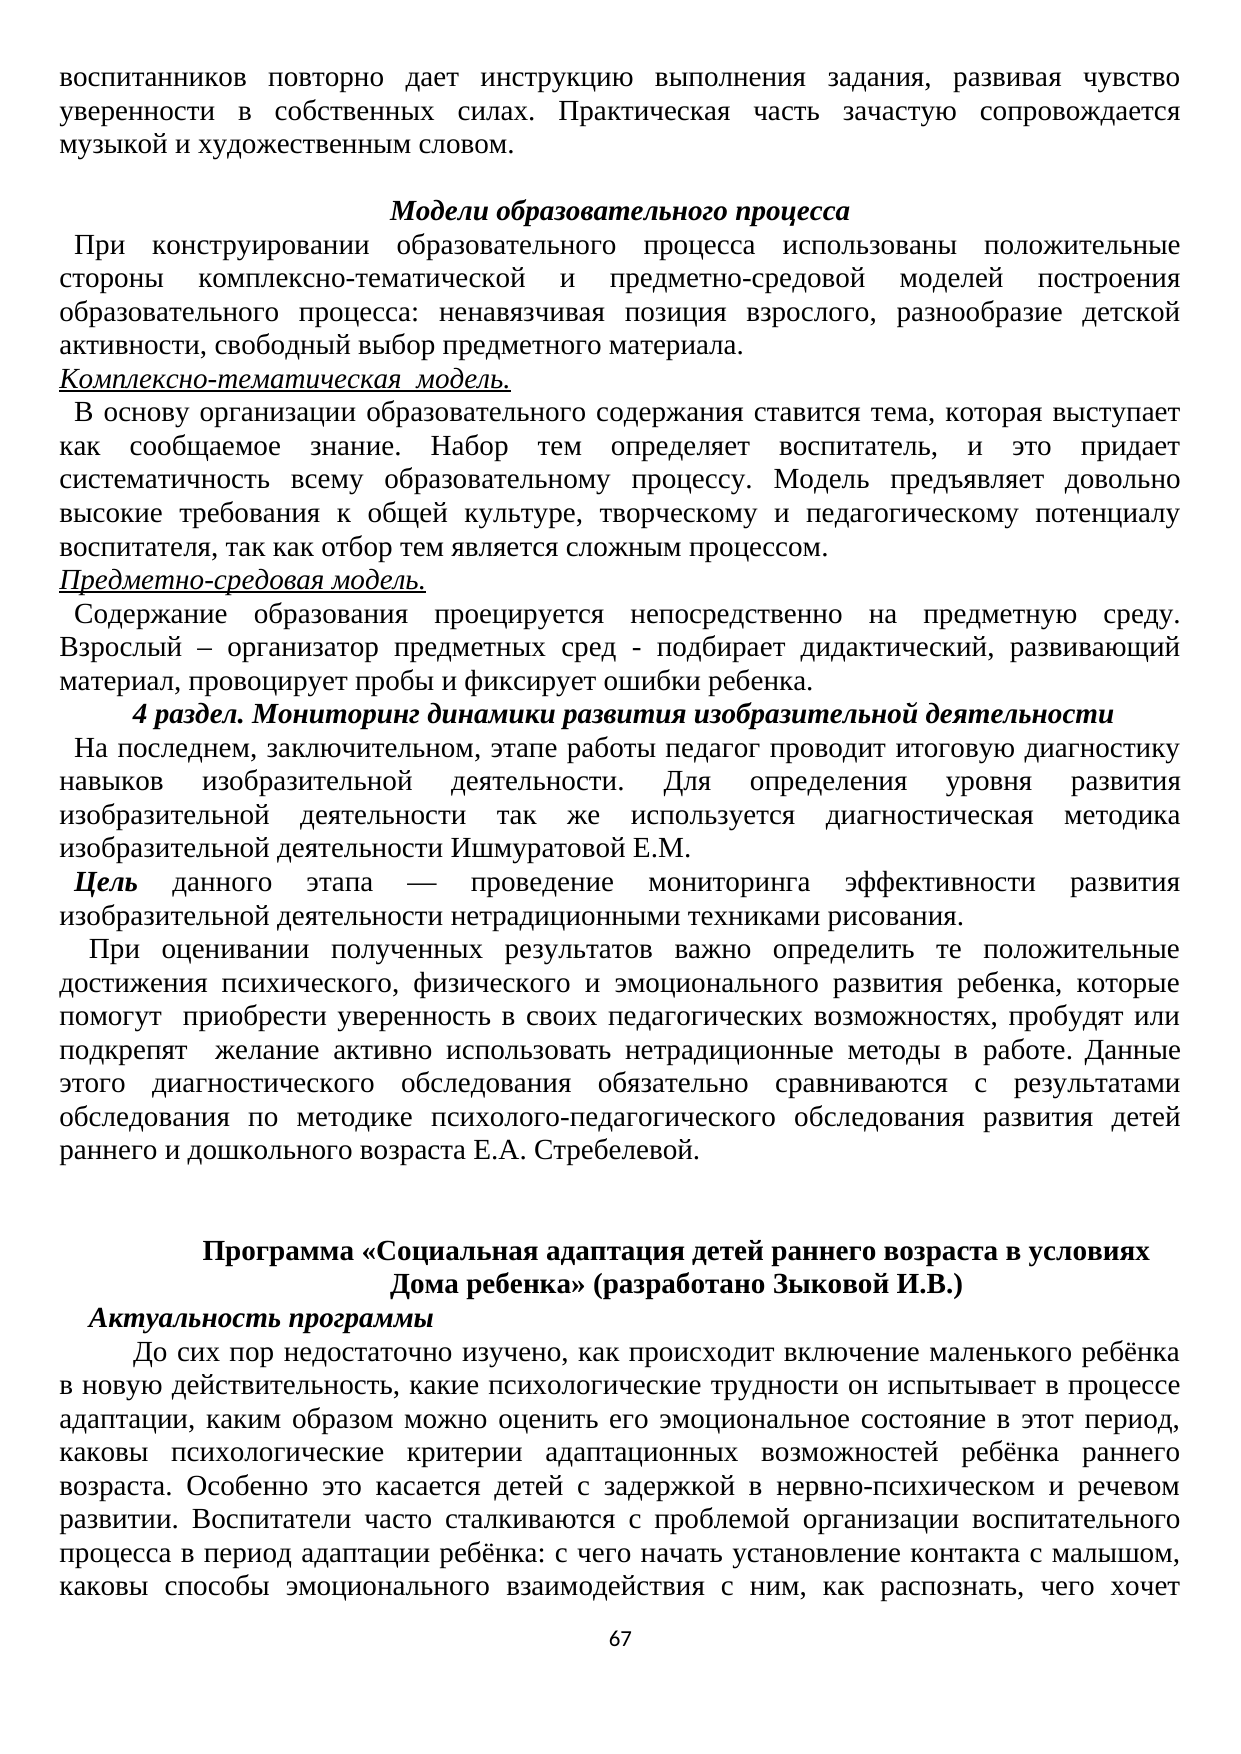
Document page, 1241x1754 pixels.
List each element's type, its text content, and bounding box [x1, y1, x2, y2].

text При конструировании образовательного процесса использованы положительные стороны комплексно-тематической и предметно-средовой моделей построения образовательного процесса: ненавязчивая позиция взрослого, разнообразие детской активности, свободный выбор предметного материала. [59, 227, 1181, 361]
text 4 раздел. Мониторинг динамики развития изобразительной деятельности [59, 696, 1181, 730]
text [59, 59, 1181, 160]
text При оценивании полученных результатов важно определить те положительные достижения психического, физического и эмоционального развития ребенка, которые помогут приобрести уверенность в своих педагогических возможностях, пробудят или подкрепят желание активно использовать нетрадиционные методы в работе. Данные этого диагностического обследования обязательно сравниваются с результатами обследования по методике психолого-педагогического обследования развития детей раннего и дошкольного возраста Е.А. Стребелевой. [59, 931, 1181, 1166]
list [59, 1334, 1181, 1602]
text Комплексно-тематическая модель. [59, 361, 1181, 394]
text Содержание образования проецируется непосредственно на предметную среду. Взрослый – организатор предметных сред - подбирает дидактический, развивающий материал, провоцирует пробы и фиксирует ошибки ребенка. [59, 596, 1181, 696]
list Актуальность программы [59, 1300, 1181, 1334]
text В основу организации образовательного содержания ставится тема, которая выступает как сообщаемое знание. Набор тем определяет воспитатель, и это придает систематичность всему образовательному процессу. Модель предъявляет довольно высокие требования к общей культуре, творческому и педагогическому потенциалу воспитателя, так как отбор тем является сложным процессом. [59, 394, 1181, 562]
text Предметно-средовая модель. [59, 562, 1181, 596]
list На последнем, заключительном, этапе работы педагог проводит итоговую диагностику навыков изобразительной деятельности. Для определения уровня развития изобразительной деятельности так же используется диагностическая методика изобразительной деятельности Ишмуратовой Е.М. [59, 730, 1181, 864]
list Программа «Социальная адаптация детей раннего возраста в условиях Дома ребенка» (разработано Зыковой И.В.) [172, 1233, 1181, 1300]
list Цель данного этапа — проведение мониторинга эффективности развития изобразительной деятельности нетрадиционными техниками рисования. [59, 864, 1181, 931]
text Модели образовательного процесса [59, 193, 1181, 227]
